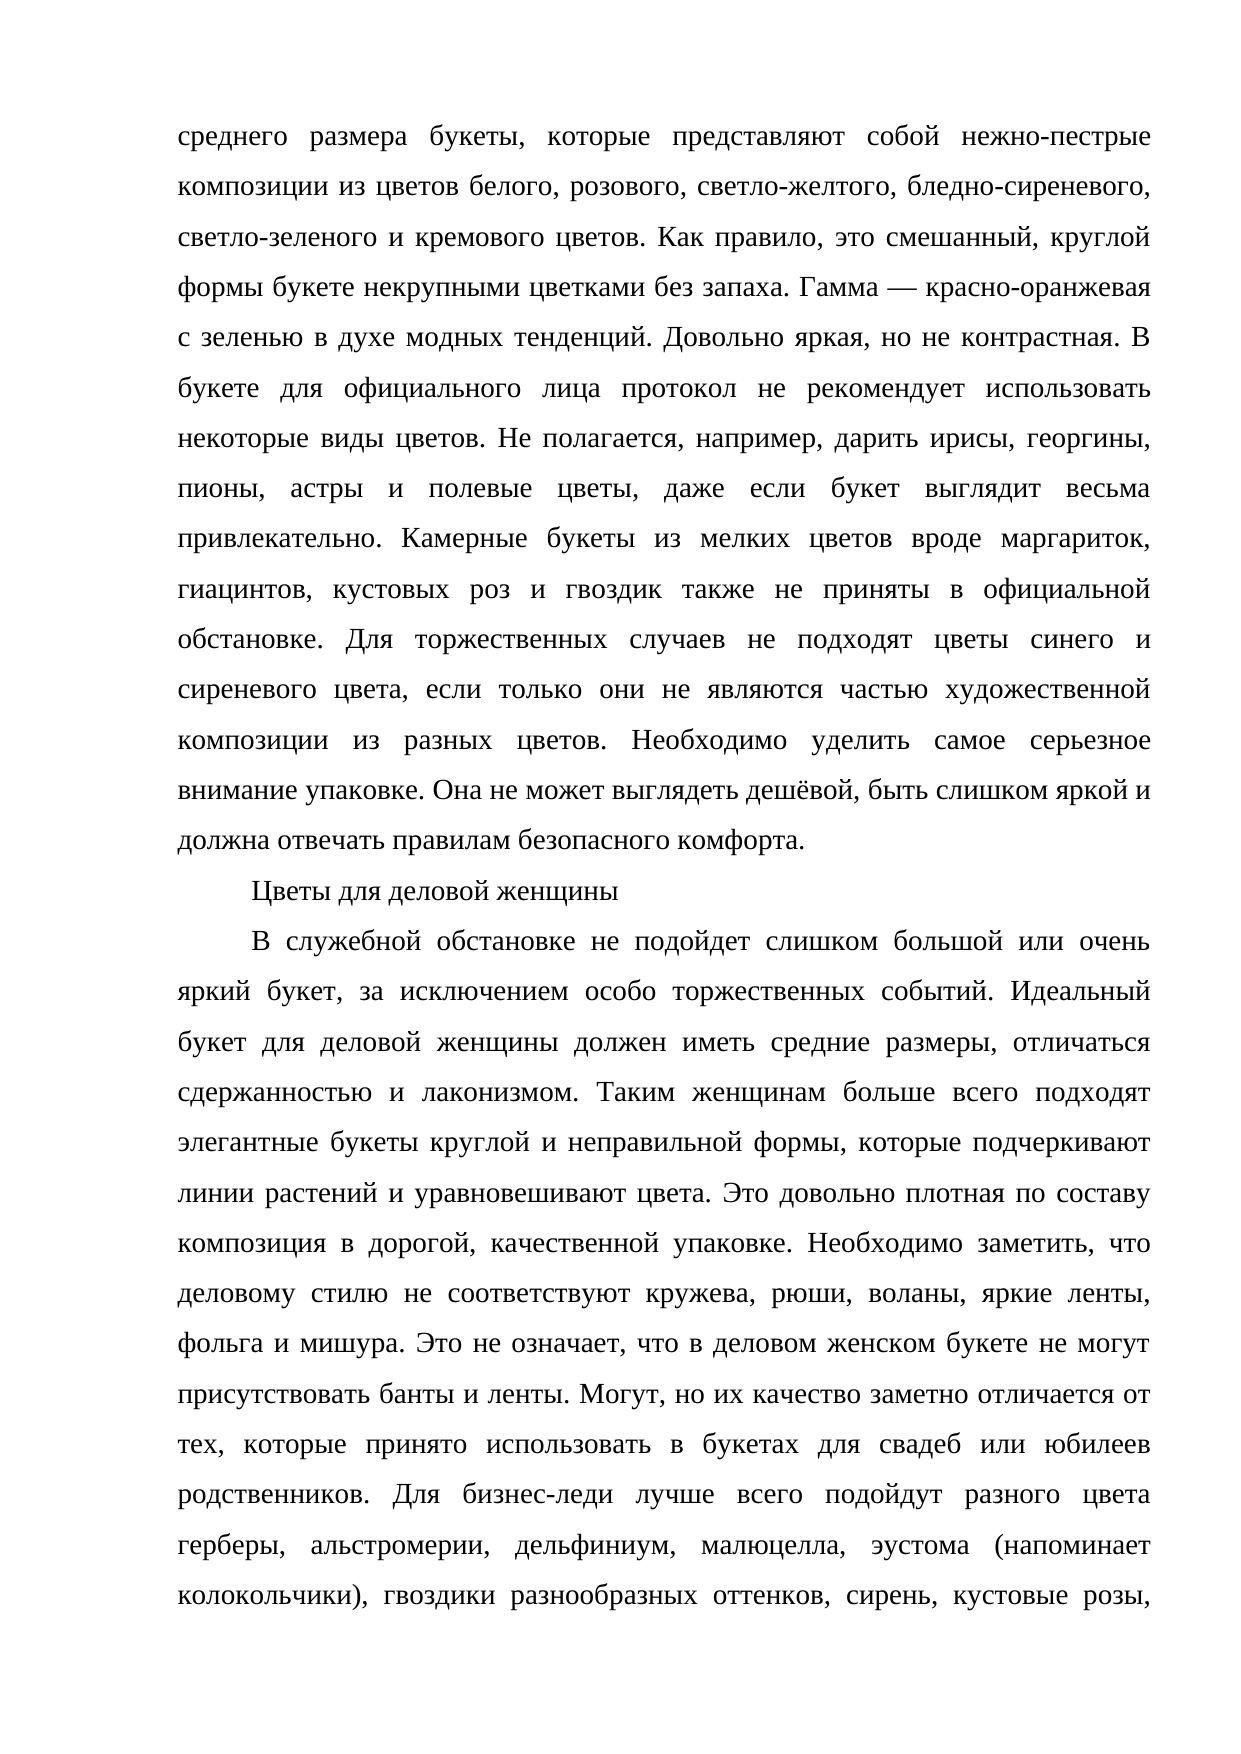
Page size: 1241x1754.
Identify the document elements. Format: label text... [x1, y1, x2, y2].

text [177, 118, 1152, 856]
text Цветы для деловой женщины [177, 873, 1152, 906]
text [177, 923, 1152, 1611]
